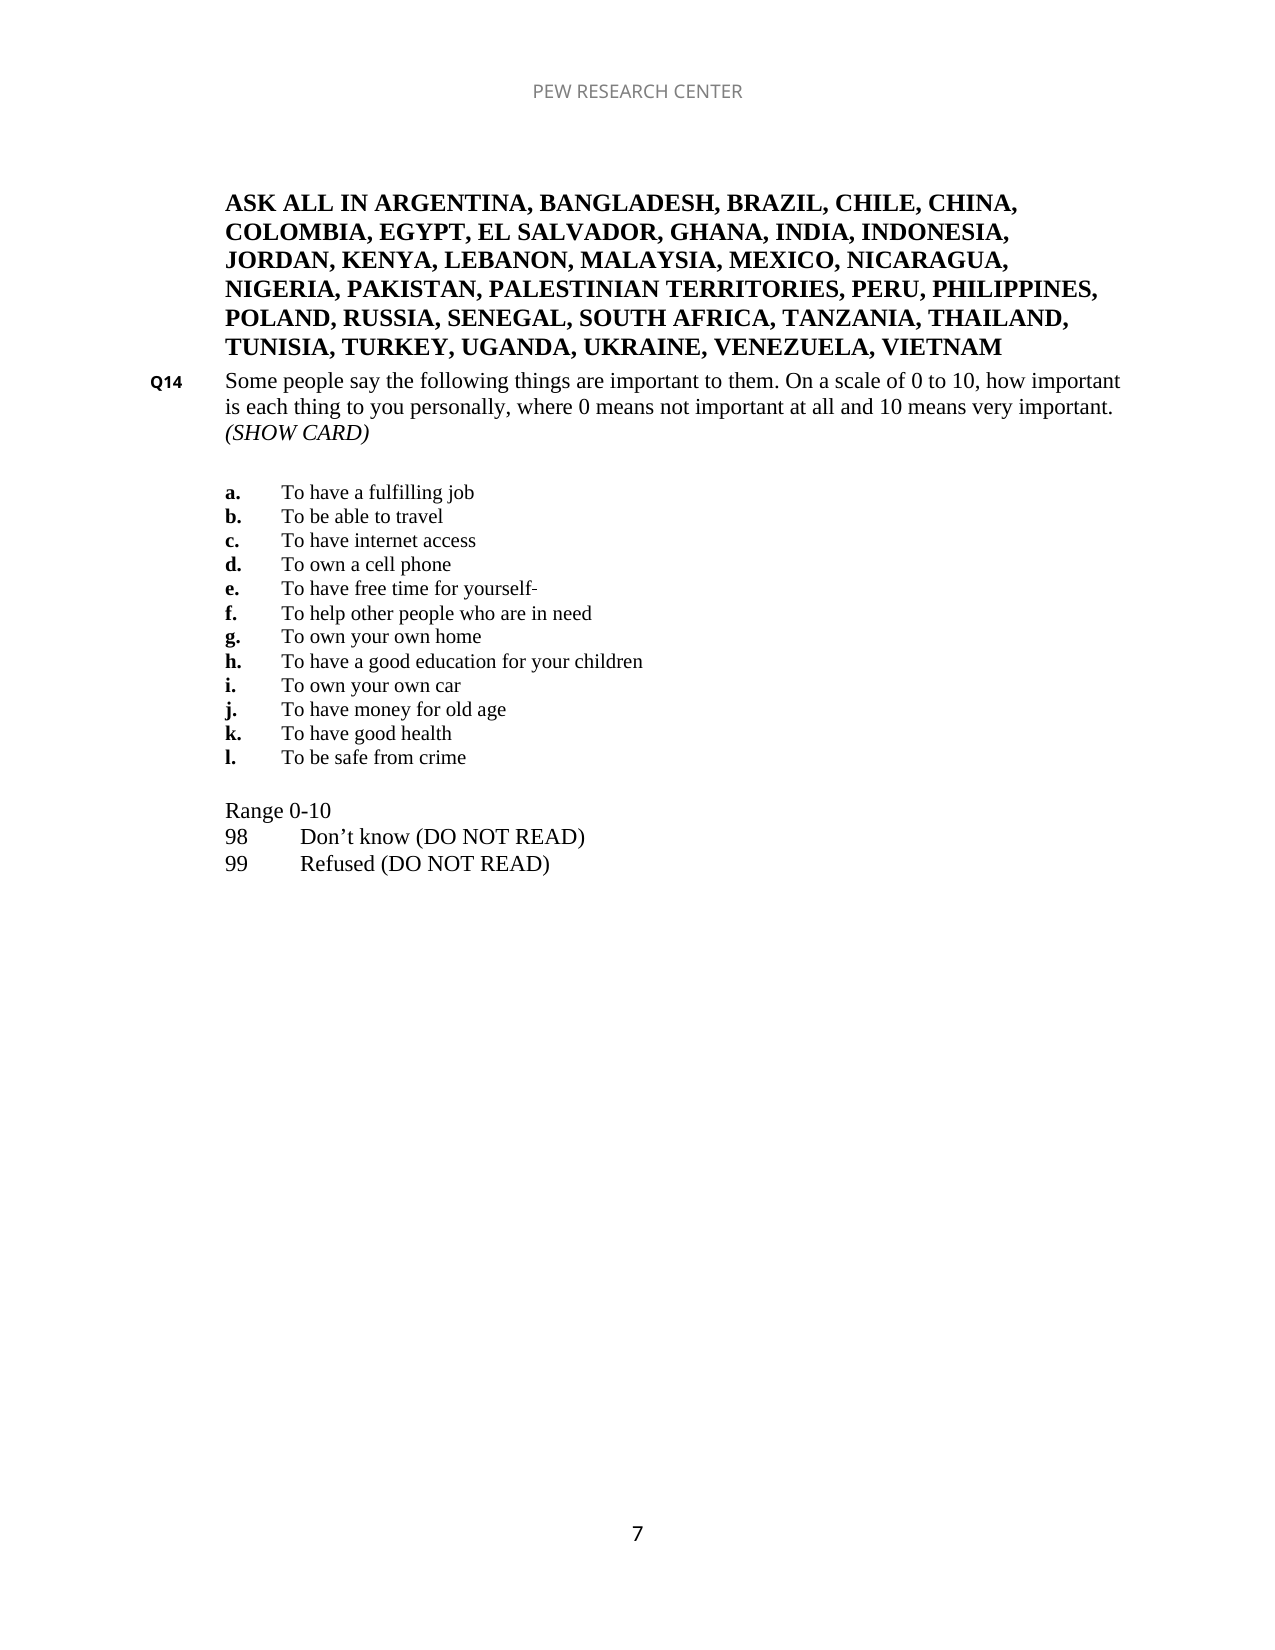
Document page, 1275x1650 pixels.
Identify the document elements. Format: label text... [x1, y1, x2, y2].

text c. To have internet access [225, 528, 1125, 552]
text d. To own a cell phone [225, 552, 1125, 576]
text l. To be safe from crime [225, 745, 1125, 769]
text 98 Don’t know (DO NOT READ) [225, 823, 1125, 849]
text f. To help other people who are in need [225, 600, 1125, 624]
text a. To have a fulfilling job [225, 480, 1125, 504]
text Q14 Some people say the following things are important to them. On a scale of 0 to 10, how important is each thing to you personally, where 0 means not important at all and 10 means very important. (SHOW CARD) [150, 367, 1125, 446]
text g. To own your own home [225, 624, 1125, 648]
text k. To have good health [225, 721, 1125, 745]
text h. To have a good education for your children [225, 648, 1125, 673]
text b. To be able to travel [225, 504, 1125, 528]
text ASK ALL IN ARGENTINA, BANGLADESH, BRAZIL, CHILE, CHINA, COLOMBIA, EGYPT, EL SALVADOR, GHANA, INDIA, INDONESIA, JORDAN, KENYA, LEBANON, MALAYSIA, MEXICO, NICARAGUA, NIGERIA, PAKISTAN, PALESTINIAN TERRITORIES, PERU, PHILIPPINES, POLAND, RUSSIA, SENEGAL, SOUTH AFRICA, TANZANIA, THAILAND, TUNISIA, TURKEY, UGANDA, UKRAINE, VENEZUELA, VIETNAM [225, 188, 1125, 361]
text e. To have free time for yourself [225, 576, 1125, 600]
text i. To own your own car [225, 673, 1125, 697]
text j. To have money for old age [225, 697, 1125, 721]
text 99 Refused (DO NOT READ) [225, 849, 1125, 876]
text Range 0-10 [225, 797, 1125, 823]
